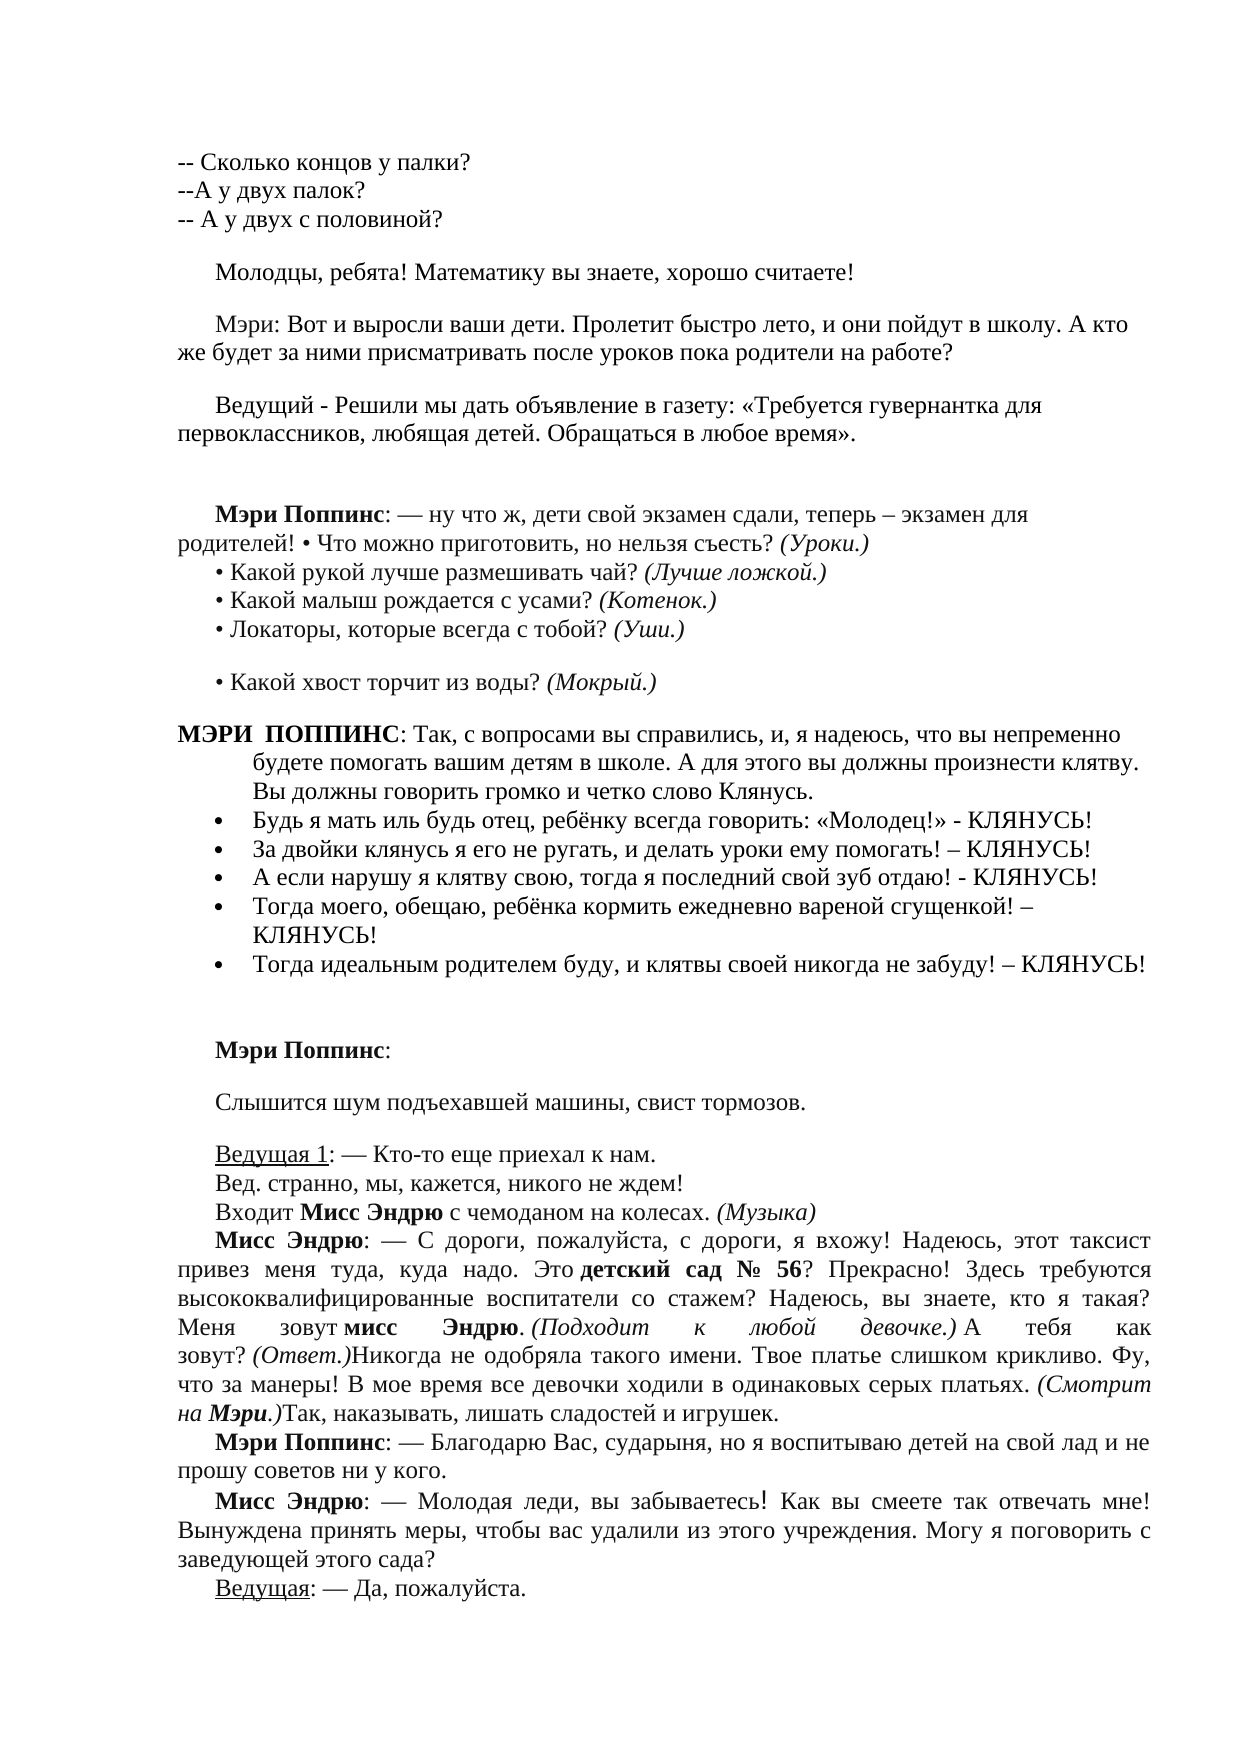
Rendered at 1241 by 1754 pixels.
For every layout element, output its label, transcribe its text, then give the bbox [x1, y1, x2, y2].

text -- Сколько концов у палки? [177, 147, 1152, 176]
text Входит Мисс Эндрю с чемоданом на колесах. (Музыка) [177, 1197, 1152, 1226]
list Будь я мать иль будь отец, ребёнку всегда говорить: «Молодец!» - КЛЯНУСЬ! [215, 805, 1152, 834]
text Ведущая 1: — Кто-то еще приехал к нам. [177, 1139, 1152, 1168]
text Ведущий - Решили мы дать объявление в газету: «Требуется гувернантка для первоклассников, любящая детей. Обращаться в любое время». [177, 390, 1152, 447]
list За двойки клянусь я его не ругать, и делать уроки ему помогать! – КЛЯНУСЬ! [215, 834, 1152, 862]
text Ведущая: — Да, пожалуйста. [177, 1573, 1152, 1602]
list Тогда идеальным родителем буду, и клятвы своей никогда не забуду! – КЛЯНУСЬ! [215, 949, 1152, 977]
text --А у двух палок? [177, 176, 1152, 204]
text Мэри Поппинс: — Благодарю Вас, сударыня, но я воспитываю детей на свой лад и не прошу советов ни у кого. [177, 1427, 1152, 1484]
text Мэри Поппинс: [177, 1035, 1152, 1064]
text • Локаторы, которые всегда с тобой? (Уши.) [177, 614, 1152, 643]
text • Какой малыш рождается с усами? (Котенок.) [177, 586, 1152, 614]
text МЭРИ ПОППИНС: Так, с вопросами вы справились, и, я надеюсь, что вы непременно будете помогать вашим детям в школе. А для этого вы должны произнести клятву. Вы должны говорить громко и четко слово Клянусь. [177, 719, 1152, 805]
list Тогда моего, обещаю, ребёнка кормить ежедневно вареной сгущенкой! – КЛЯНУСЬ! [215, 891, 1152, 949]
text • Какой хвост торчит из воды? (Мокрый.) [177, 667, 1152, 695]
text Мисс Эндрю: — Молодая леди, вы забываетесь! Как вы смеете так отвечать мне! Вынуждена принять меры, чтобы вас удалили из этого учреждения. Могу я поговорить с заведующей этого сада? [177, 1484, 1152, 1573]
text • Какой рукой лучше размешивать чай? (Лучше ложкой.) [177, 557, 1152, 586]
text Слышится шум подъехавшей машины, свист тормозов. [177, 1087, 1152, 1116]
text Молодцы, ребята! Математику вы знаете, хорошо считаете! [177, 257, 1152, 285]
list А если нарушу я клятву свою, тогда я последний свой зуб отдаю! - КЛЯНУСЬ! [215, 862, 1152, 891]
text Мэри Поппинс: — ну что ж, дети свой экзамен сдали, теперь – экзамен для родителей! • Что можно приготовить, но нельзя съесть? (Уроки.) [177, 499, 1152, 557]
text Вед. странно, мы, кажется, никого не ждем! [177, 1168, 1152, 1197]
text -- А у двух с половиной? [177, 204, 1152, 233]
text Мэри: Вот и выросли ваши дети. Пролетит быстро лето, и они пойдут в школу. А кто же будет за ними присматривать после уроков пока родители на работе? [177, 309, 1152, 366]
text Мисс Эндрю: — С дороги, пожалуйста, с дороги, я вхожу! Надеюсь, этот таксист привез меня туда, куда надо. Это детский сад № 56? Прекрасно! Здесь требуются высококвалифицированные воспитатели со стажем? Надеюсь, вы знаете, кто я такая? Меня зовут мисс Эндрю. (Подходит к любой девочке.) А тебя как зовут? (Ответ.)Никогда не одобряла такого имени. Твое платье слишком крикливо. Фу, что за манеры! В мое время все девочки ходили в одинаковых серых платьях. (Смотрит на Мэри.)Так, наказывать, лишать сладостей и игрушек. [177, 1226, 1152, 1427]
